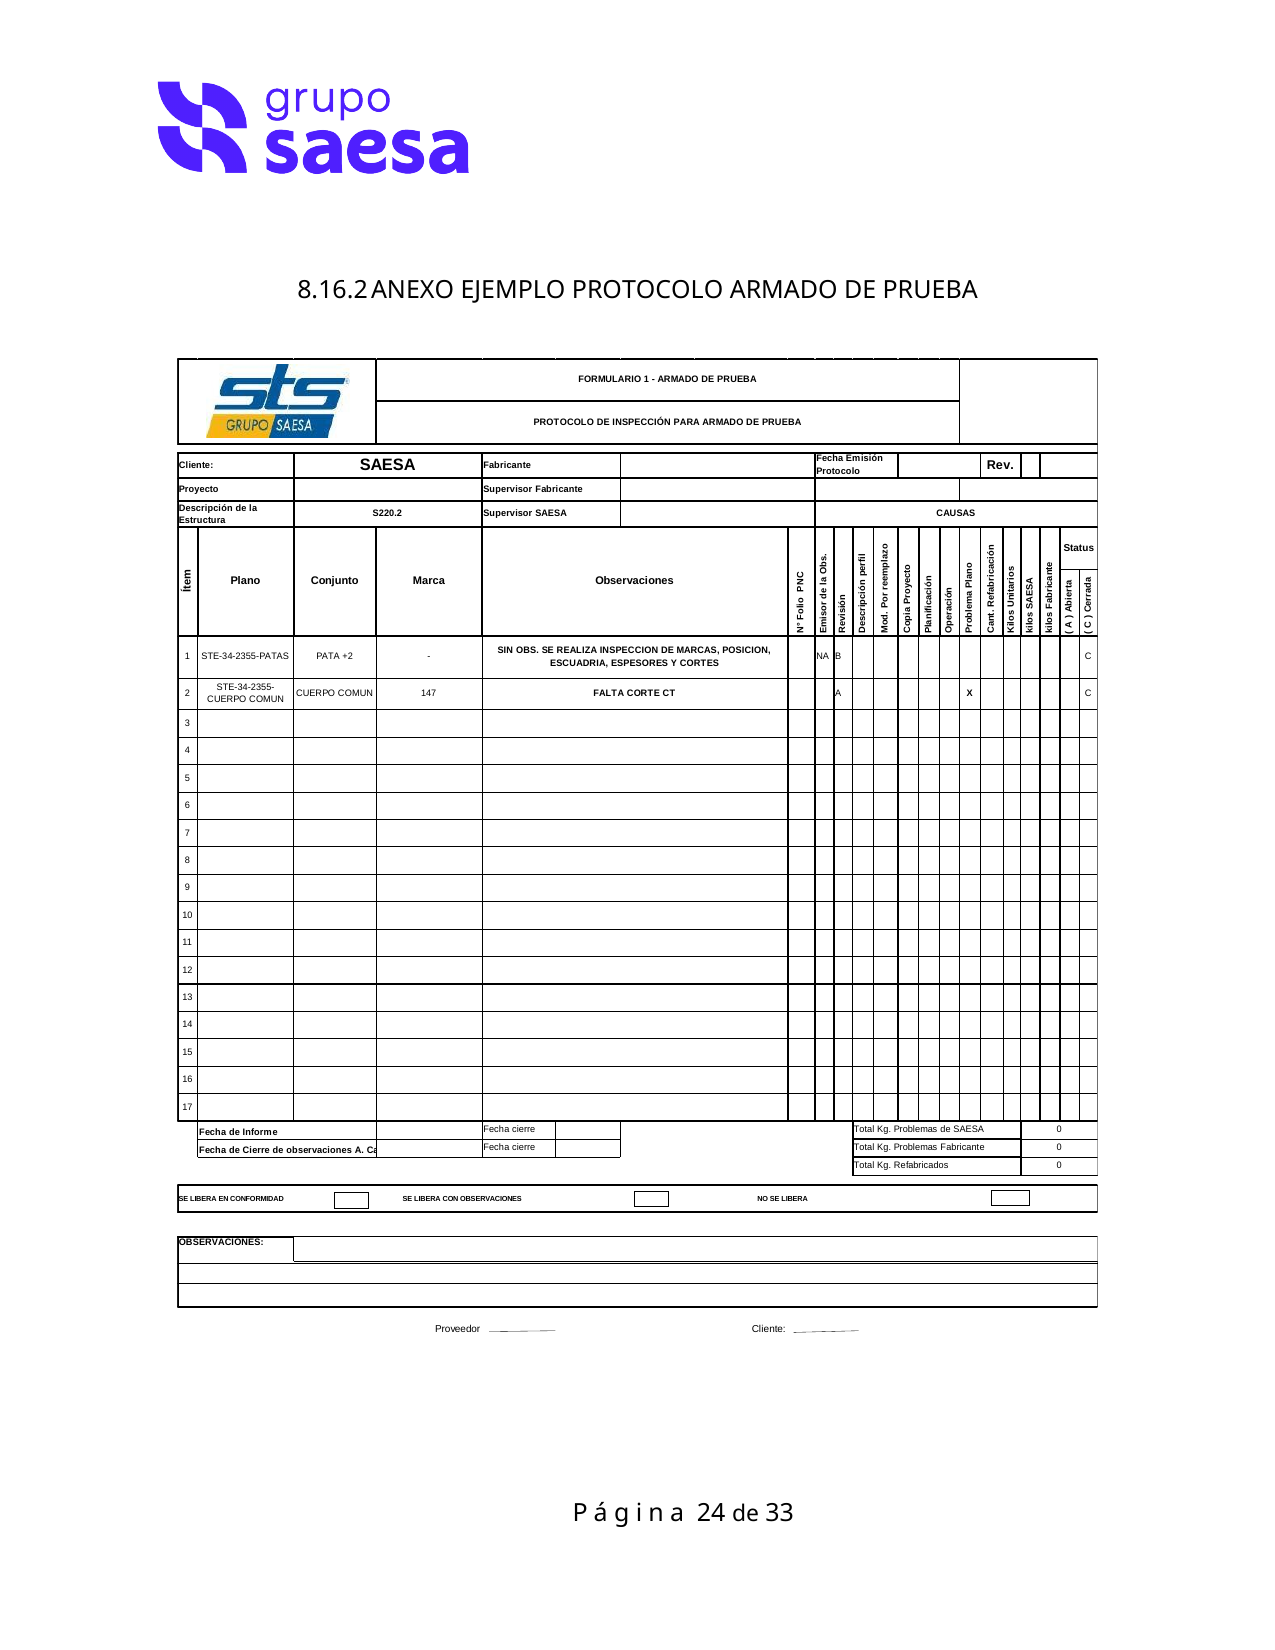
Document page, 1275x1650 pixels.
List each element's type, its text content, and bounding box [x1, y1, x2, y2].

subtitle ANEXO EJEMPLO PROTOCOLO ARMADO DE PRUEBA [148, 271, 1127, 306]
picture [147, 73, 478, 177]
